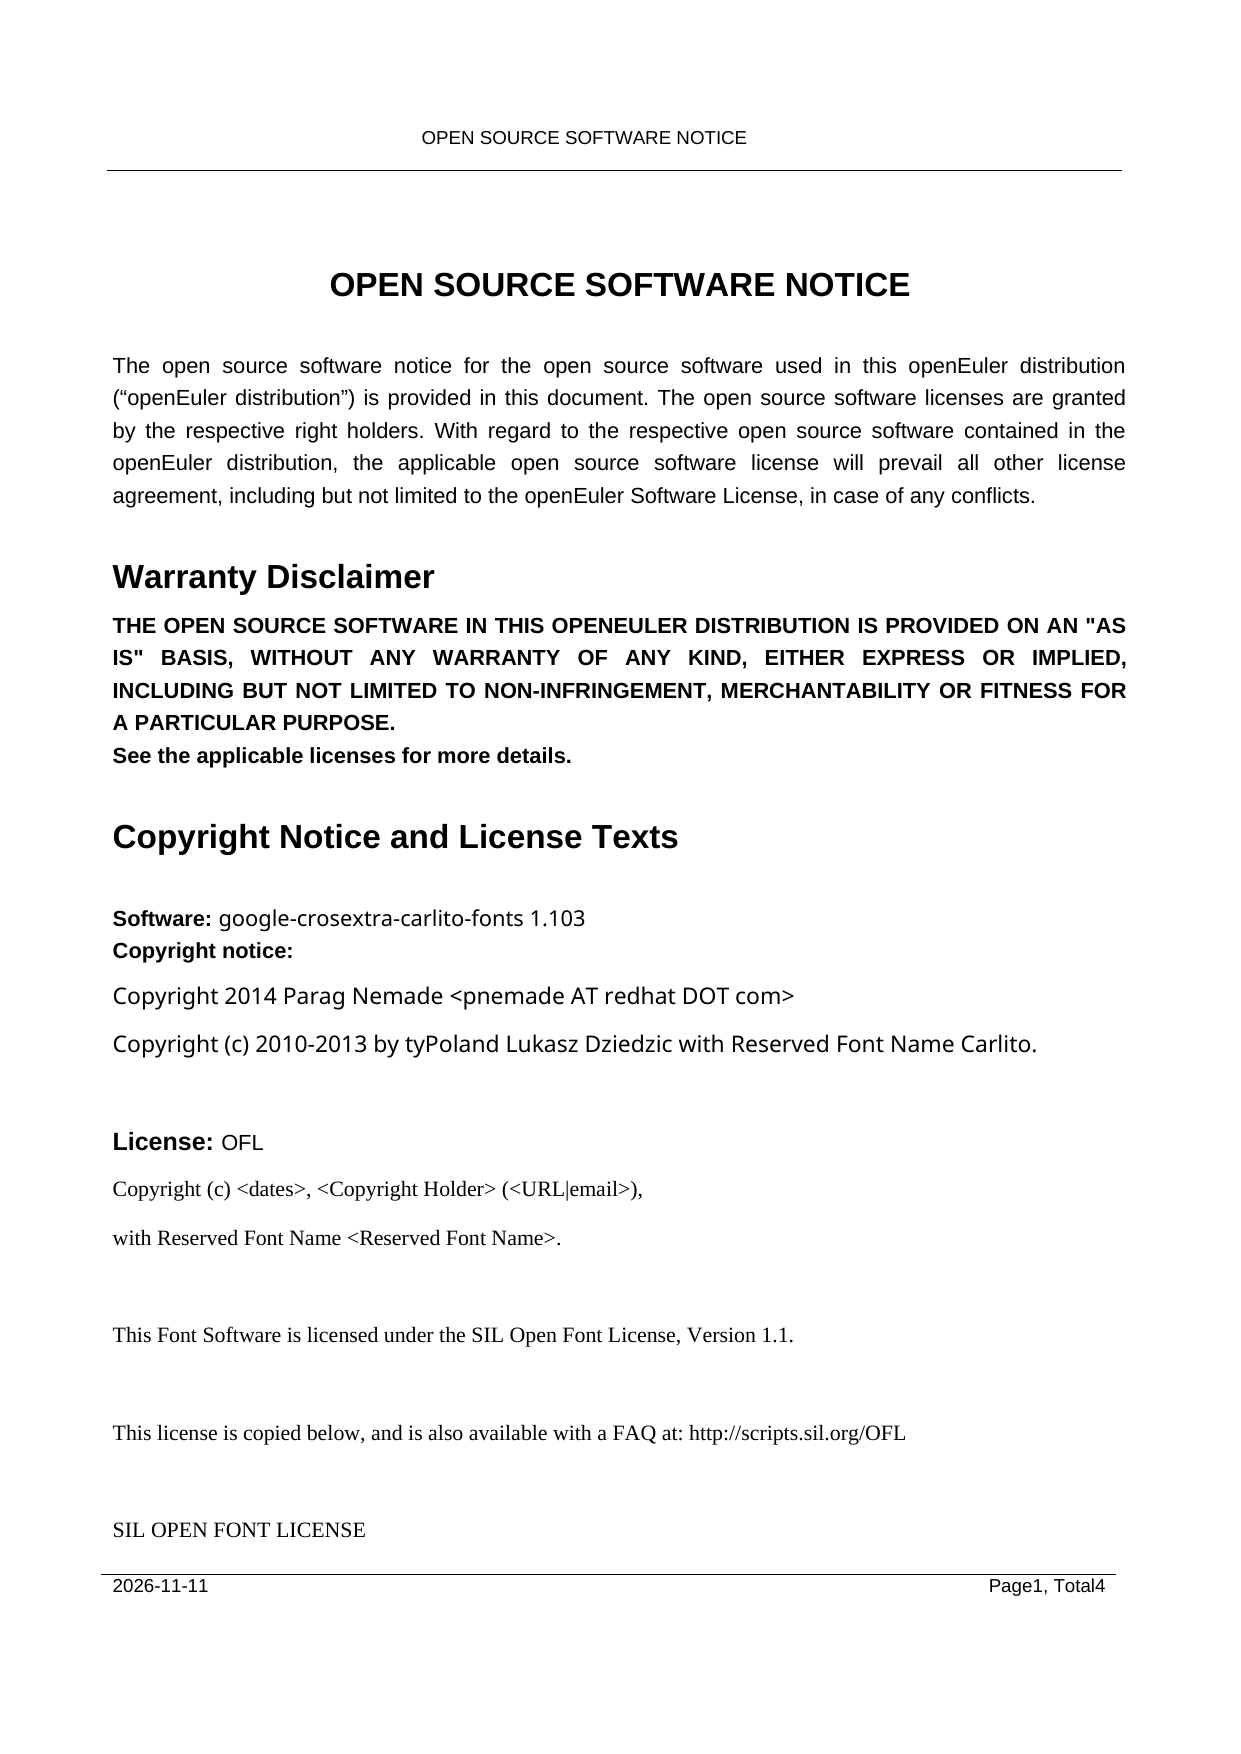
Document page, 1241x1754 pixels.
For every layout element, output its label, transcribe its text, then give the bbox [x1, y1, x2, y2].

text Warranty Disclaimer [112, 544, 1128, 609]
text THE OPEN SOURCE SOFTWARE IN THIS OPENEULER DISTRIBUTION IS PROVIDED ON AN "AS IS" BASIS, WITHOUT ANY WARRANTY OF ANY KIND, EITHER EXPRESS OR IMPLIED, INCLUDING BUT NOT LIMITED TO NON-INFRINGEMENT, MERCHANTABILITY OR FITNESS FOR A PARTICULAR PURPOSE. See the applicable licenses for more details. [112, 609, 1128, 771]
text Software: google-crosextra-carlito-fonts 1.103 [112, 901, 1128, 934]
text The open source software notice for the open source software used in this openEuler distribution (“openEuler distribution”) is provided in this document. The open source software licenses are granted by the respective right holders. With regard to the respective open source software contained in the openEuler distribution, the applicable open source software license will prevail all other license agreement, including but not limited to the openEuler Software License, in case of any conflicts. [112, 349, 1128, 511]
text Copyright 2014 Parag Nemade <pnemade AT redhat DOT com> Copyright (c) 2010-2013 by tyPoland Lukasz Dziedzic with Reserved Font Name Carlito. [112, 979, 1128, 1109]
text Copyright Notice and License Texts [112, 804, 1128, 869]
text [112, 1172, 1128, 1546]
text OPEN SOURCE SOFTWARE NOTICE [112, 251, 1128, 316]
text Copyright notice: [112, 934, 1128, 966]
text License: OFL [112, 1125, 1128, 1158]
